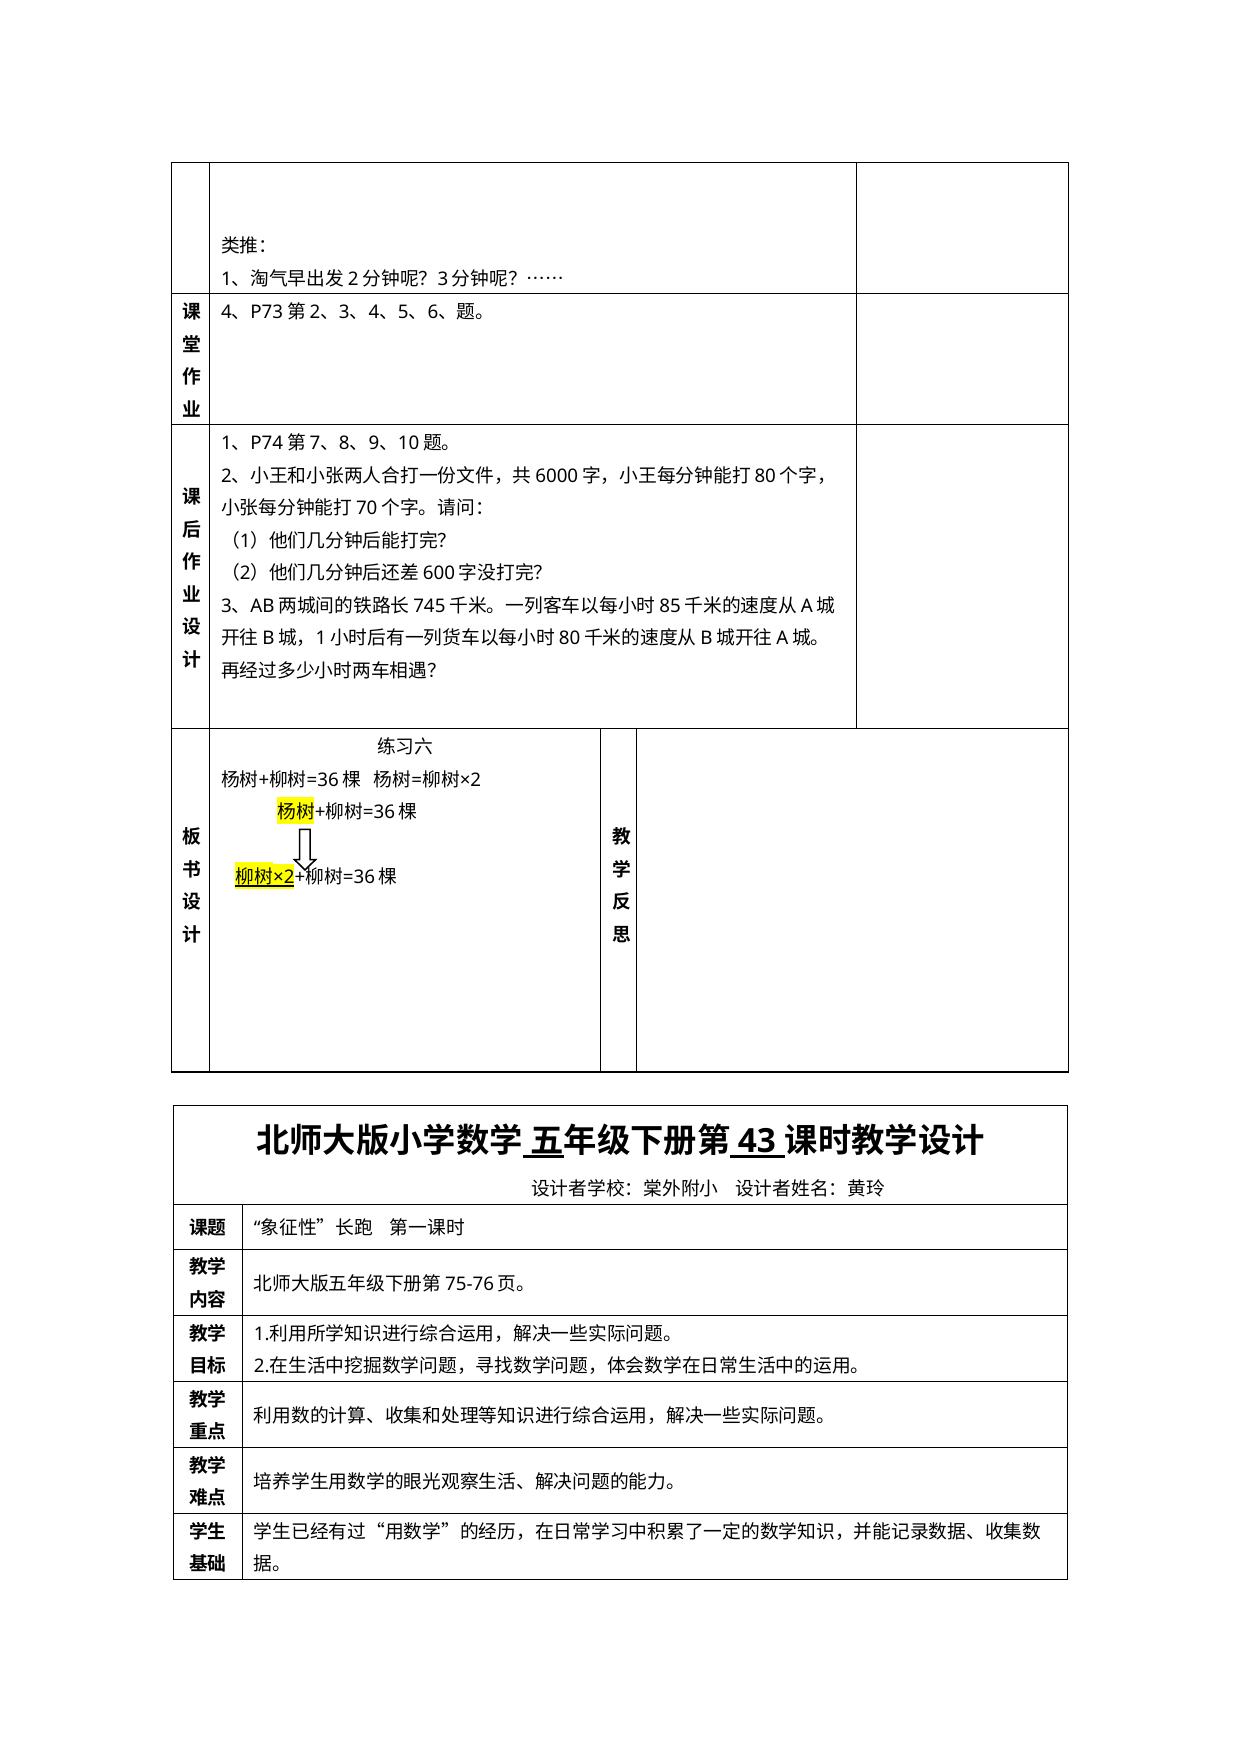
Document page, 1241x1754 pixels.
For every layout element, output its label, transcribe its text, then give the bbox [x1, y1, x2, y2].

table_cell 教学反思 [601, 729, 636, 1071]
table_cell [637, 729, 1068, 1071]
table_cell 培养学生用数学的眼光观察生活、解决问题的能力。 [243, 1448, 1067, 1513]
table_cell 教学目标 [174, 1316, 242, 1381]
table_cell 教学内容 [174, 1250, 242, 1314]
table_cell [857, 294, 1068, 424]
table_cell 板书设计 [172, 729, 209, 1071]
table_cell 学生已经有过“用数学”的经历，在日常学习中积累了一定的数学知识，并能记录数据、收集数据。 [243, 1514, 1067, 1579]
table_cell 课 后 作 业 设 计 [172, 425, 209, 728]
table_cell 1、P74第7、8、9、10题。 2、小王和小张两人合打一份文件，共6000字，小王每分钟能打80个字，小张每分钟能打70个字。请问： （1）他们几分钟后能打完？ （2）他们几分钟后还差600字没打完？ 3、AB两城间的铁路长745千米。一列客车以每小时85千米的速度从A城开往B城，1小时后有一列货车以每小时80千米的速度从B城开往A城。再经过多少小时两车相遇？ [210, 425, 856, 728]
table_cell 利用所学知识进行综合运用，解决一些实际问题。 在生活中挖掘数学问题，寻找数学问题，体会数学在日常生活中的运用。 [243, 1316, 1067, 1381]
table_header 北师大版小学数学 五年级下册第 43 课时教学设计 设计者学校：棠外附小 设计者姓名：黄玲 [174, 1106, 1067, 1203]
table_cell [857, 163, 1068, 293]
table_cell 课题 [174, 1205, 242, 1248]
table_cell 练习六 杨树+柳树=36棵 杨树=柳树×2 杨树+柳树=36棵 柳树×2+柳树=36棵 [210, 729, 600, 1071]
table_cell 利用数的计算、收集和处理等知识进行综合运用，解决一些实际问题。 [243, 1382, 1067, 1447]
table_cell P73第2、3、4、5、6、题。 [210, 294, 856, 424]
table_cell “象征性”长跑 第一课时 [243, 1205, 1067, 1248]
table_cell 教学难点 [174, 1448, 242, 1513]
table_cell 课堂作 业 [172, 294, 209, 424]
table_cell [857, 425, 1068, 728]
table_cell 北师大版五年级下册第75-76页。 [243, 1250, 1067, 1314]
table_cell 学生基础 [174, 1514, 242, 1579]
table_cell 教学重点 [174, 1382, 242, 1447]
